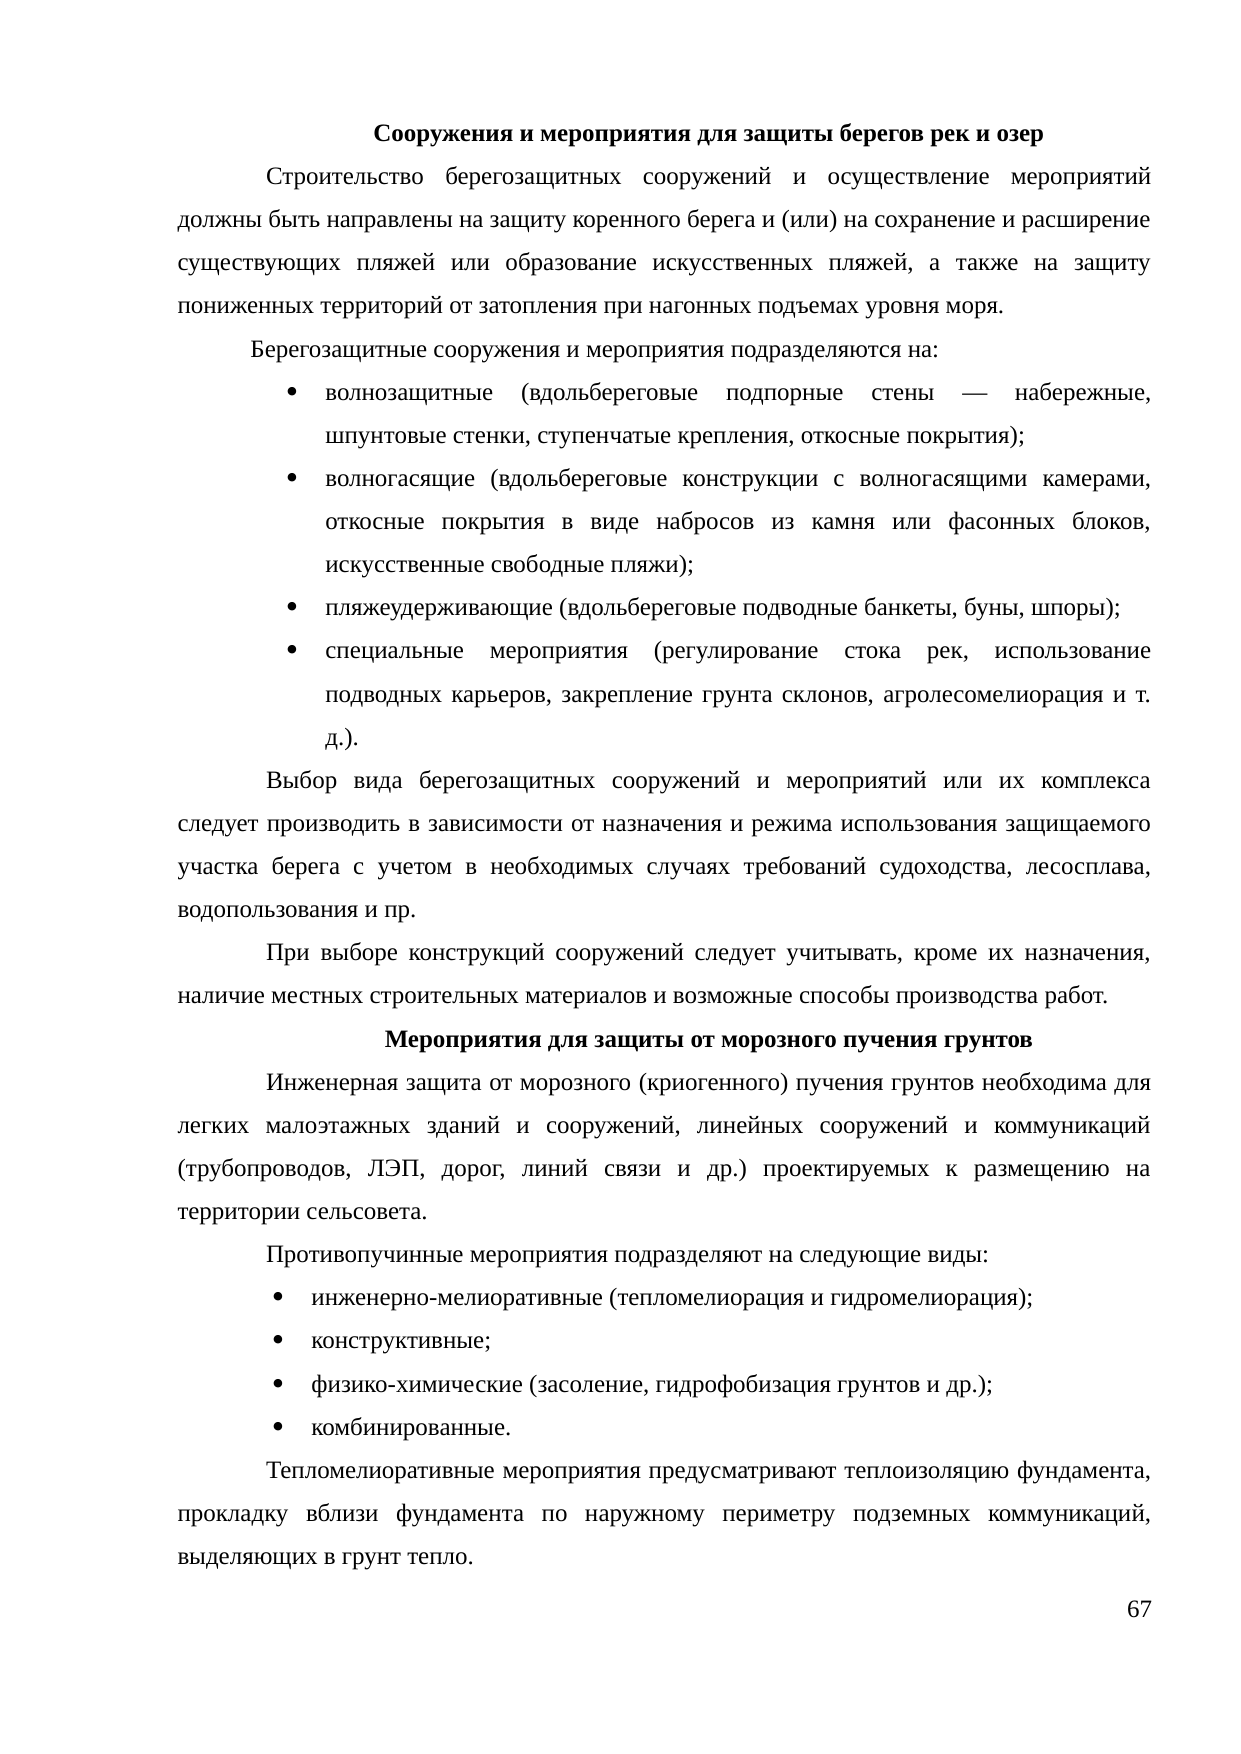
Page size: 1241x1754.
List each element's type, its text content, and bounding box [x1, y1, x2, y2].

list физико-химические (засоление, гидрофобизация грунтов и др.); [274, 1369, 1152, 1397]
text Сооружения и мероприятия для защиты берегов рек и озер [177, 118, 1152, 147]
text Берегозащитные сооружения и мероприятия подразделяются на: [177, 334, 1152, 362]
text Выбор вида берегозащитных сооружений и мероприятий или их комплекса следует производить в зависимости от назначения и режима использования защищаемого участка берега с учетом в необходимых случаях требований судоходства, лесосплава, водопользования и пр. [177, 765, 1152, 923]
text Мероприятия для защиты от морозного пучения грунтов [177, 1024, 1152, 1052]
list комбинированные. [274, 1412, 1152, 1441]
text Строительство берегозащитных сооружений и осуществление мероприятий должны быть направлены на защиту коренного берега и (или) на сохранение и расширение существующих пляжей или образование искусственных пляжей, а также на защиту пониженных территорий от затопления при нагонных подъемах уровня моря. [177, 161, 1152, 319]
list волнозащитные (вдольбереговые подпорные стены — набережные, шпунтовые стенки, ступенчатые крепления, откосные покрытия); [288, 377, 1152, 449]
text Противопучинные мероприятия подразделяют на следующие виды: [177, 1239, 1152, 1268]
list конструктивные; [274, 1326, 1152, 1354]
list специальные мероприятия (регулирование стока рек, использование подводных карьеров, закрепление грунта склонов, агролесомелиорация и т. д.). [288, 636, 1152, 751]
text При выборе конструкций сооружений следует учитывать, кроме их назначения, наличие местных строительных материалов и возможные способы производства работ. [177, 937, 1152, 1009]
list волногасящие (вдольбереговые конструкции с волногасящими камерами, откосные покрытия в виде набросов из камня или фасонных блоков, искусственные свободные пляжи); [288, 463, 1152, 578]
text Инженерная защита от морозного (криогенного) пучения грунтов необходима для легких малоэтажных зданий и сооружений, линейных сооружений и коммуникаций (трубопроводов, ЛЭП, дорог, линий связи и др.) проектируемых к размещению на территории сельсовета. [177, 1067, 1152, 1225]
list пляжеудерживающие (вдольбереговые подводные банкеты, буны, шпоры); [288, 592, 1152, 621]
text Тепломелиоративные мероприятия предусматривают теплоизоляцию фундамента, прокладку вблизи фундамента по наружному периметру подземных коммуникаций, выделяющих в грунт тепло. [177, 1455, 1152, 1570]
list инженерно-мелиоративные (тепломелиорация и гидромелиорация); [274, 1282, 1152, 1311]
